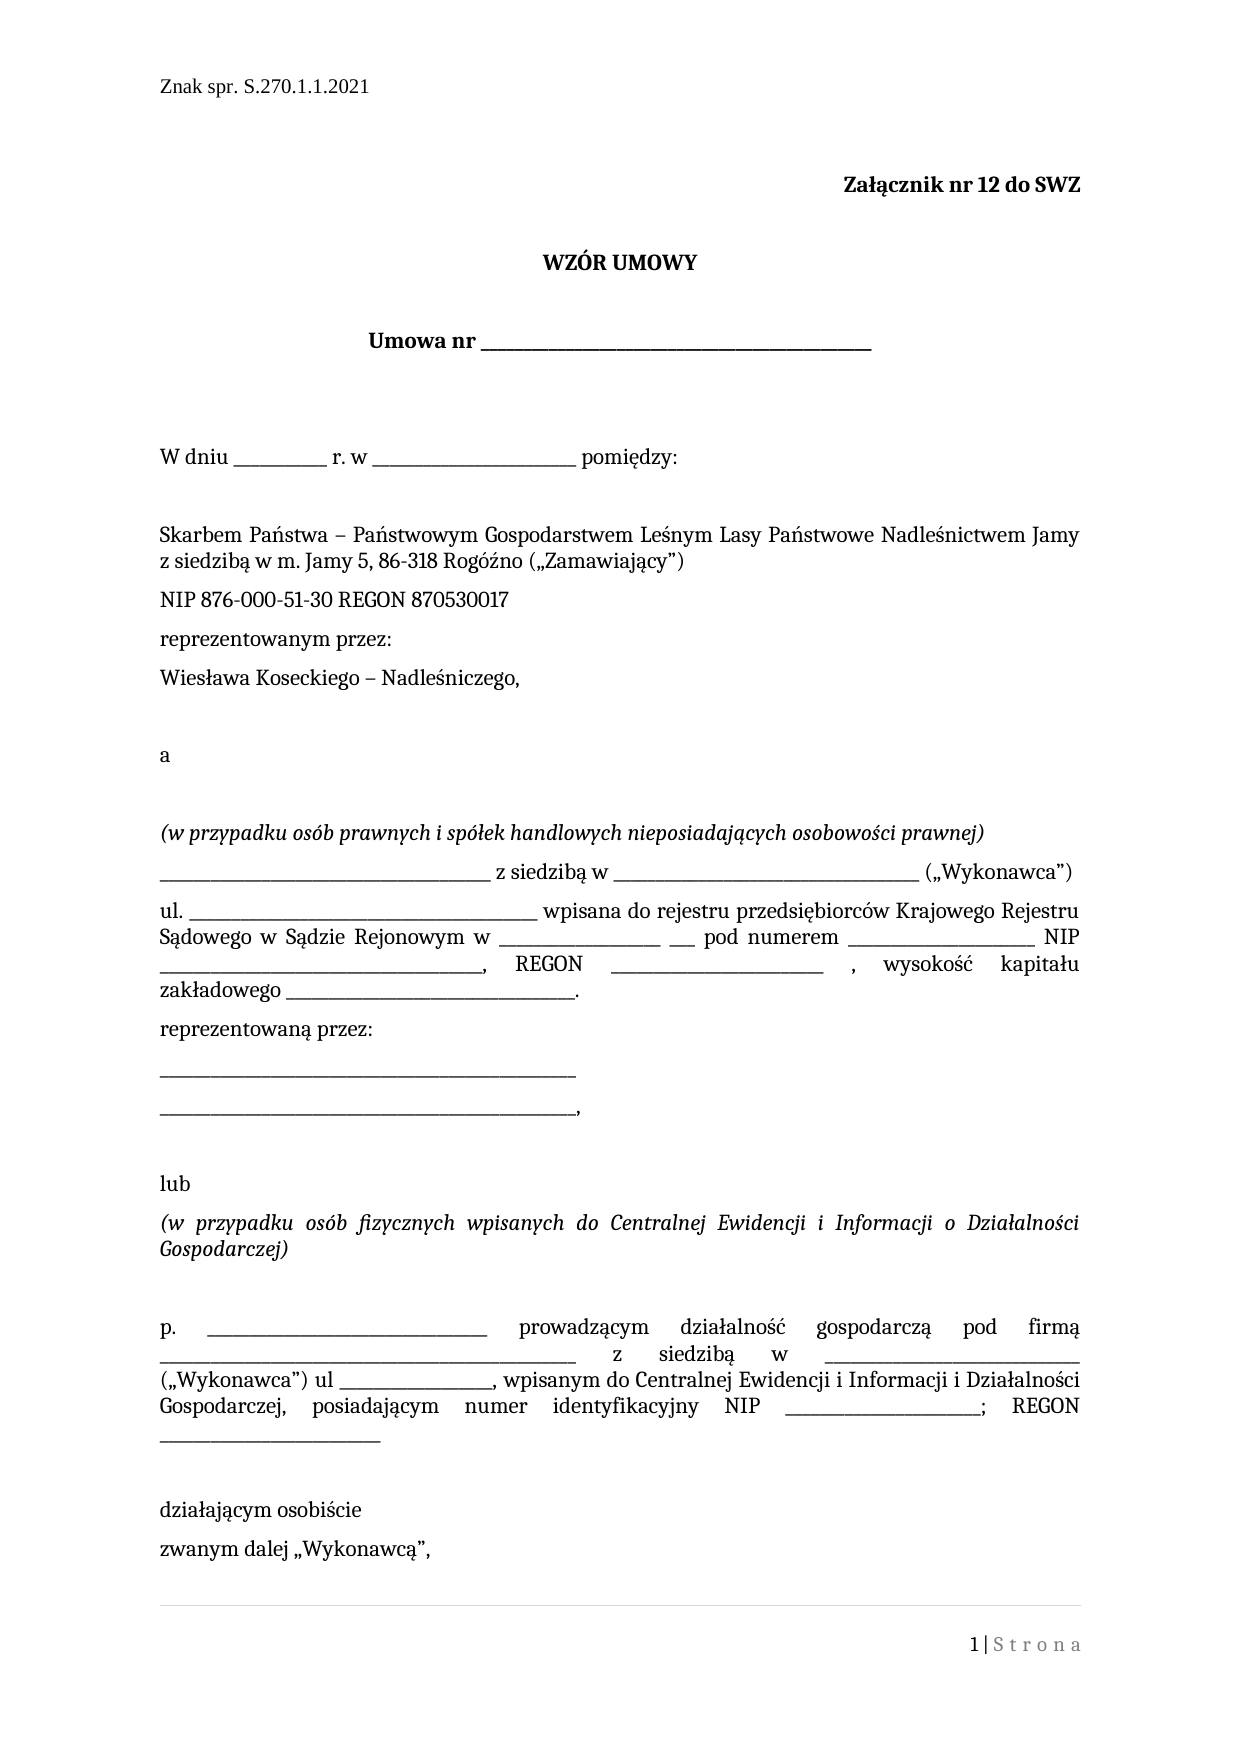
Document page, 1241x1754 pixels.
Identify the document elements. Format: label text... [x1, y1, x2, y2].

text działającym osobiście [159, 1497, 1081, 1523]
text zwanym dalej „Wykonawcą”, [159, 1536, 1081, 1562]
text p. _________________________________ prowadzącym działalność gospodarczą pod firmą _________________________________________________ z siedzibą w ______________________________ („Wykonawca”) ul __________________, wpisanym do Centralnej Ewidencji i Informacji i Działalności Gospodarczej, posiadającym numer identyfikacyjny NIP _______________________; REGON __________________________ [159, 1314, 1081, 1446]
text _______________________________________ z siedzibą w ____________________________________ („Wykonawca”) [159, 859, 1081, 885]
text NIP 876-000-51-30 REGON 870530017 [159, 587, 1081, 613]
text WZÓR UMOWY [159, 250, 1081, 276]
text Załącznik nr 12 do SWZ [159, 172, 1081, 198]
text _________________________________________________ [159, 1054, 1081, 1081]
text reprezentowanym przez: [159, 626, 1081, 652]
text W dniu ___________ r. w ________________________ pomiędzy: [159, 444, 1081, 470]
text lub [159, 1171, 1081, 1197]
text Wiesława Koseckiego – Nadleśniczego, [159, 664, 1081, 691]
text Skarbem Państwa – Państwowym Gospodarstwem Leśnym Lasy Państwowe Nadleśnictwem Jamy z siedzibą w m. Jamy 5, 86-318 Rogóźno („Zamawiający”) [159, 522, 1081, 574]
text _________________________________________________, [159, 1093, 1081, 1120]
text a [159, 742, 1081, 769]
text (w przypadku osób fizycznych wpisanych do Centralnej Ewidencji i Informacji o Działalności Gospodarczej) [159, 1210, 1081, 1263]
text Umowa nr ______________________________________________ [159, 327, 1081, 354]
text (w przypadku osób prawnych i spółek handlowych nieposiadających osobowości prawnej) [159, 820, 1081, 846]
text reprezentowaną przez: [159, 1016, 1081, 1042]
text ul. _________________________________________ wpisana do rejestru przedsiębiorców Krajowego Rejestru Sądowego w Sądzie Rejonowym w ___________________ ___ pod numerem ______________________ NIP ______________________________________, REGON _________________________ , wysokość kapitału zakładowego __________________________________. [159, 898, 1081, 1003]
